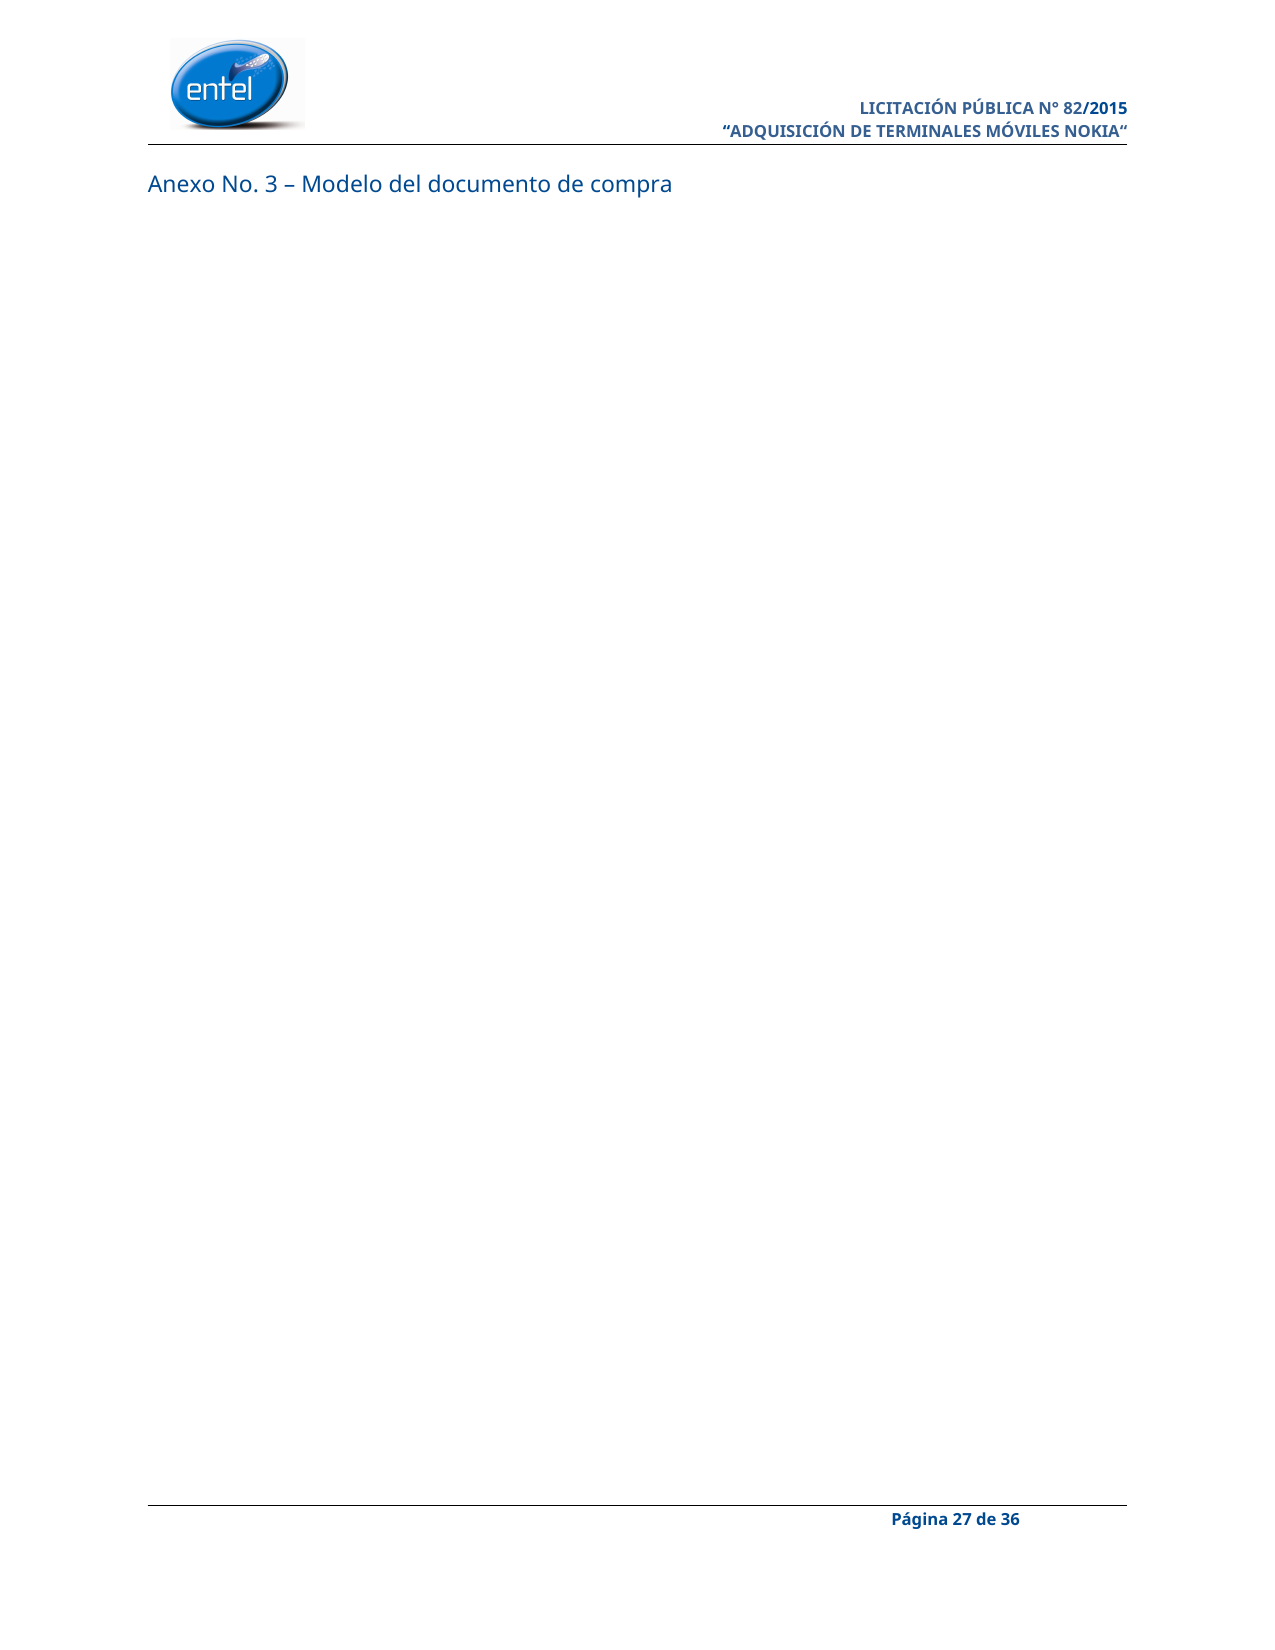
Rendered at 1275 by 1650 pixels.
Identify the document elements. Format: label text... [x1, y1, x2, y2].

text Anexo No. 3 – Modelo del documento de compra [148, 168, 1127, 199]
picture [170, 38, 305, 130]
